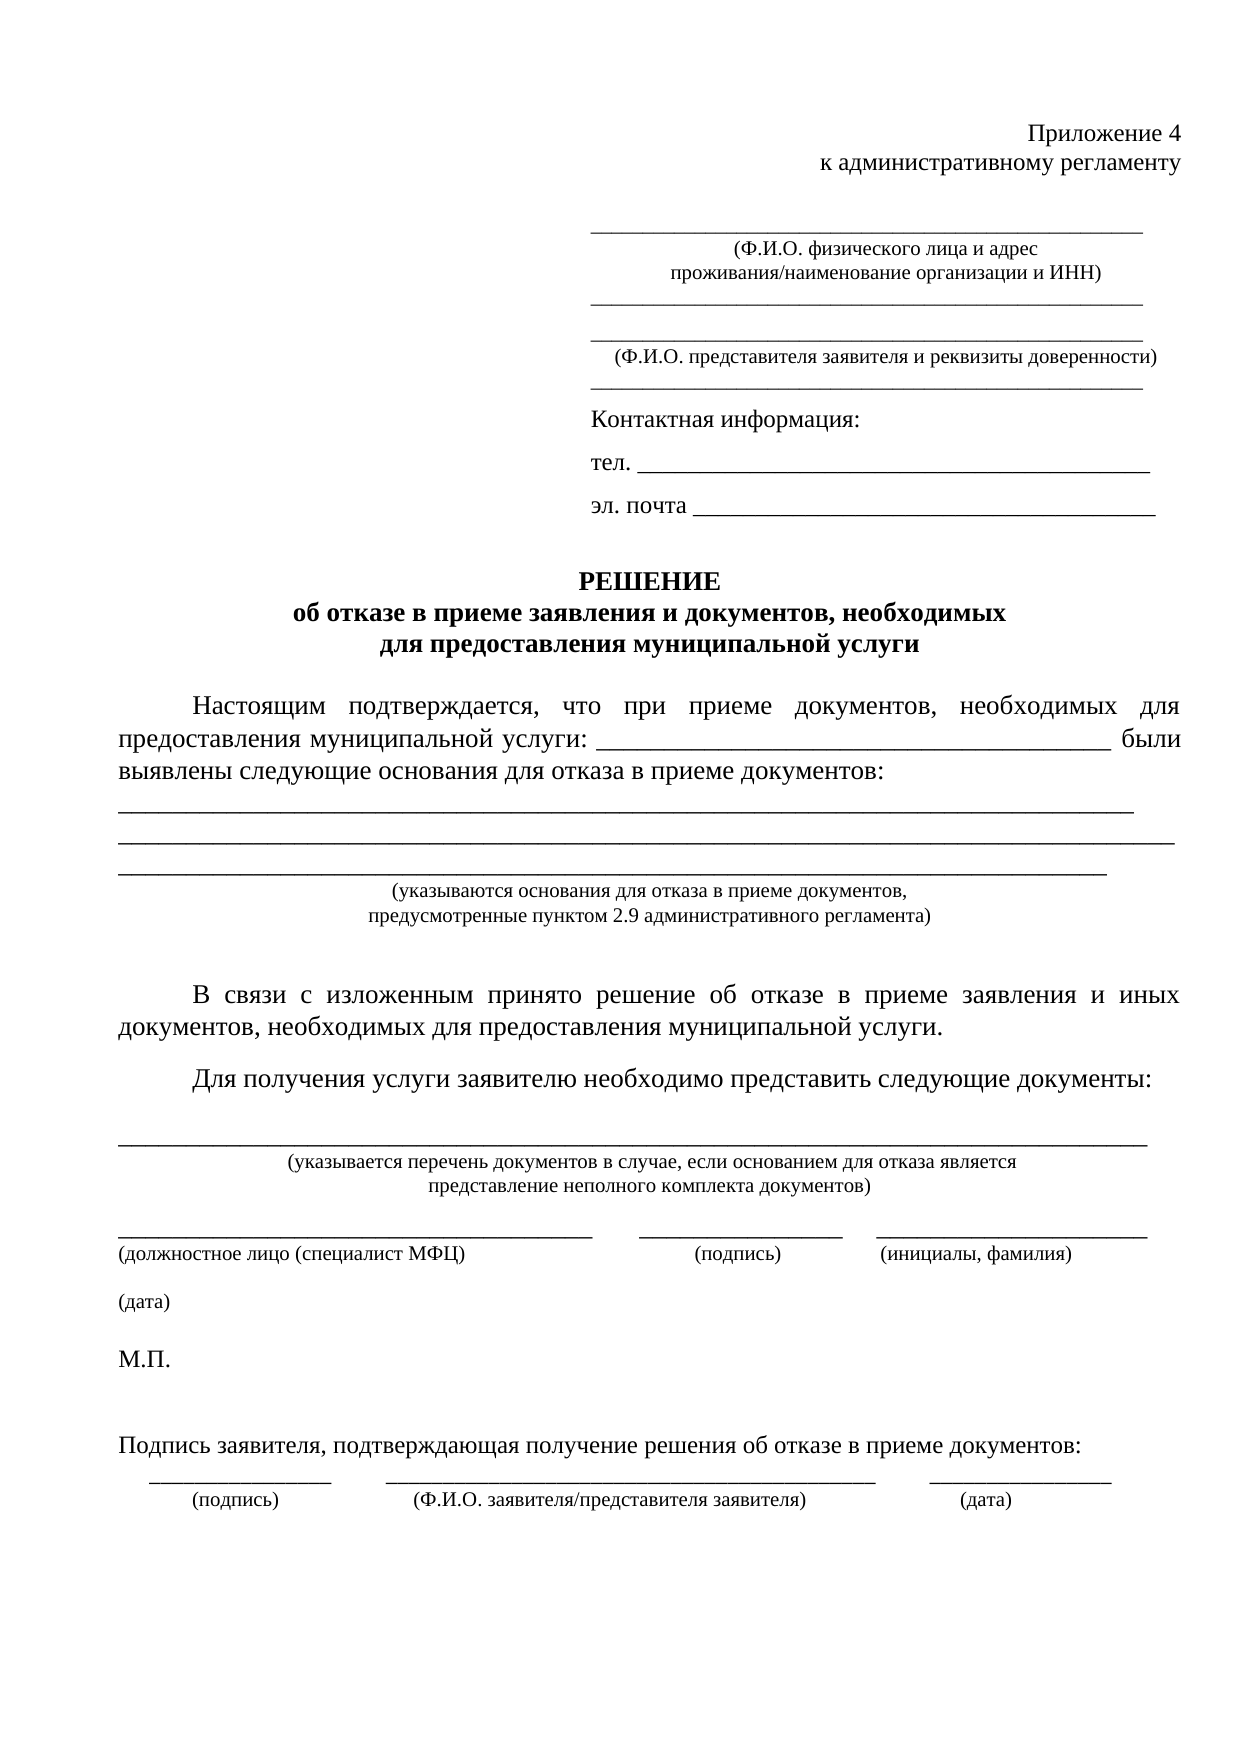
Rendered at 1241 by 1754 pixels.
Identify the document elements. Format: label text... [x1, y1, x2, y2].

text В связи с изложенным принято решение об отказе в приеме заявления и иных документов, необходимых для предоставления муниципальной услуги. [118, 978, 1181, 1041]
text _____________________________________________________ [591, 284, 1181, 308]
text _____________________________________________________ [591, 212, 1181, 236]
text ___________________________________________________________________________ [118, 785, 1181, 816]
text (указывается перечень документов в случае, если основанием для отказа является [118, 1149, 1181, 1173]
text ________________ ___________________________________________ ________________ [118, 1459, 1181, 1487]
text Настоящим подтверждается, что при приеме документов, необходимых для предоставления муниципальной услуги: ______________________________________ были выявлены следующие основания для отказа в приеме документов: [118, 689, 1181, 785]
text Приложение 4 [118, 118, 1181, 147]
text М.П. [118, 1344, 1181, 1373]
text тел. _________________________________________ [591, 447, 1181, 476]
text РЕШЕНИЕ [118, 564, 1181, 596]
text _____________________________________________________ [591, 320, 1181, 344]
text (Ф.И.О. физического лица и адрес [591, 236, 1181, 260]
text эл. почта _____________________________________ [591, 490, 1181, 519]
text ___________________________________ _______________ ____________________ [118, 1209, 1181, 1241]
text (указываются основания для отказа в приеме документов, [118, 878, 1181, 902]
text (дата) [118, 1289, 1181, 1313]
text к административному регламенту [118, 147, 1181, 176]
text (должностное лицо (специалист МФЦ) (подпись) (инициалы, фамилия) [118, 1241, 1181, 1265]
text _____________________________________________________ [591, 368, 1181, 392]
text _______________________________________________________________________________________________________________________________________________________ [118, 816, 1181, 878]
text ____________________________________________________________________________ [118, 1118, 1181, 1149]
text Для получения услуги заявителю необходимо представить следующие документы: [118, 1062, 1181, 1093]
text (подпись) (Ф.И.О. заявителя/представителя заявителя) (дата) [118, 1487, 1181, 1511]
text предусмотренные пунктом 2.9 административного регламента) [118, 902, 1181, 927]
text представление неполного комплекта документов) [118, 1173, 1181, 1197]
text (Ф.И.О. представителя заявителя и реквизиты доверенности) [591, 344, 1181, 368]
text Подпись заявителя, подтверждающая получение решения об отказе в приеме документов: [118, 1430, 1181, 1459]
text проживания/наименование организации и ИНН) [591, 260, 1181, 284]
text об отказе в приеме заявления и документов, необходимых для предоставления муниципальной услуги [118, 596, 1181, 658]
text Контактная информация: [591, 404, 1181, 433]
